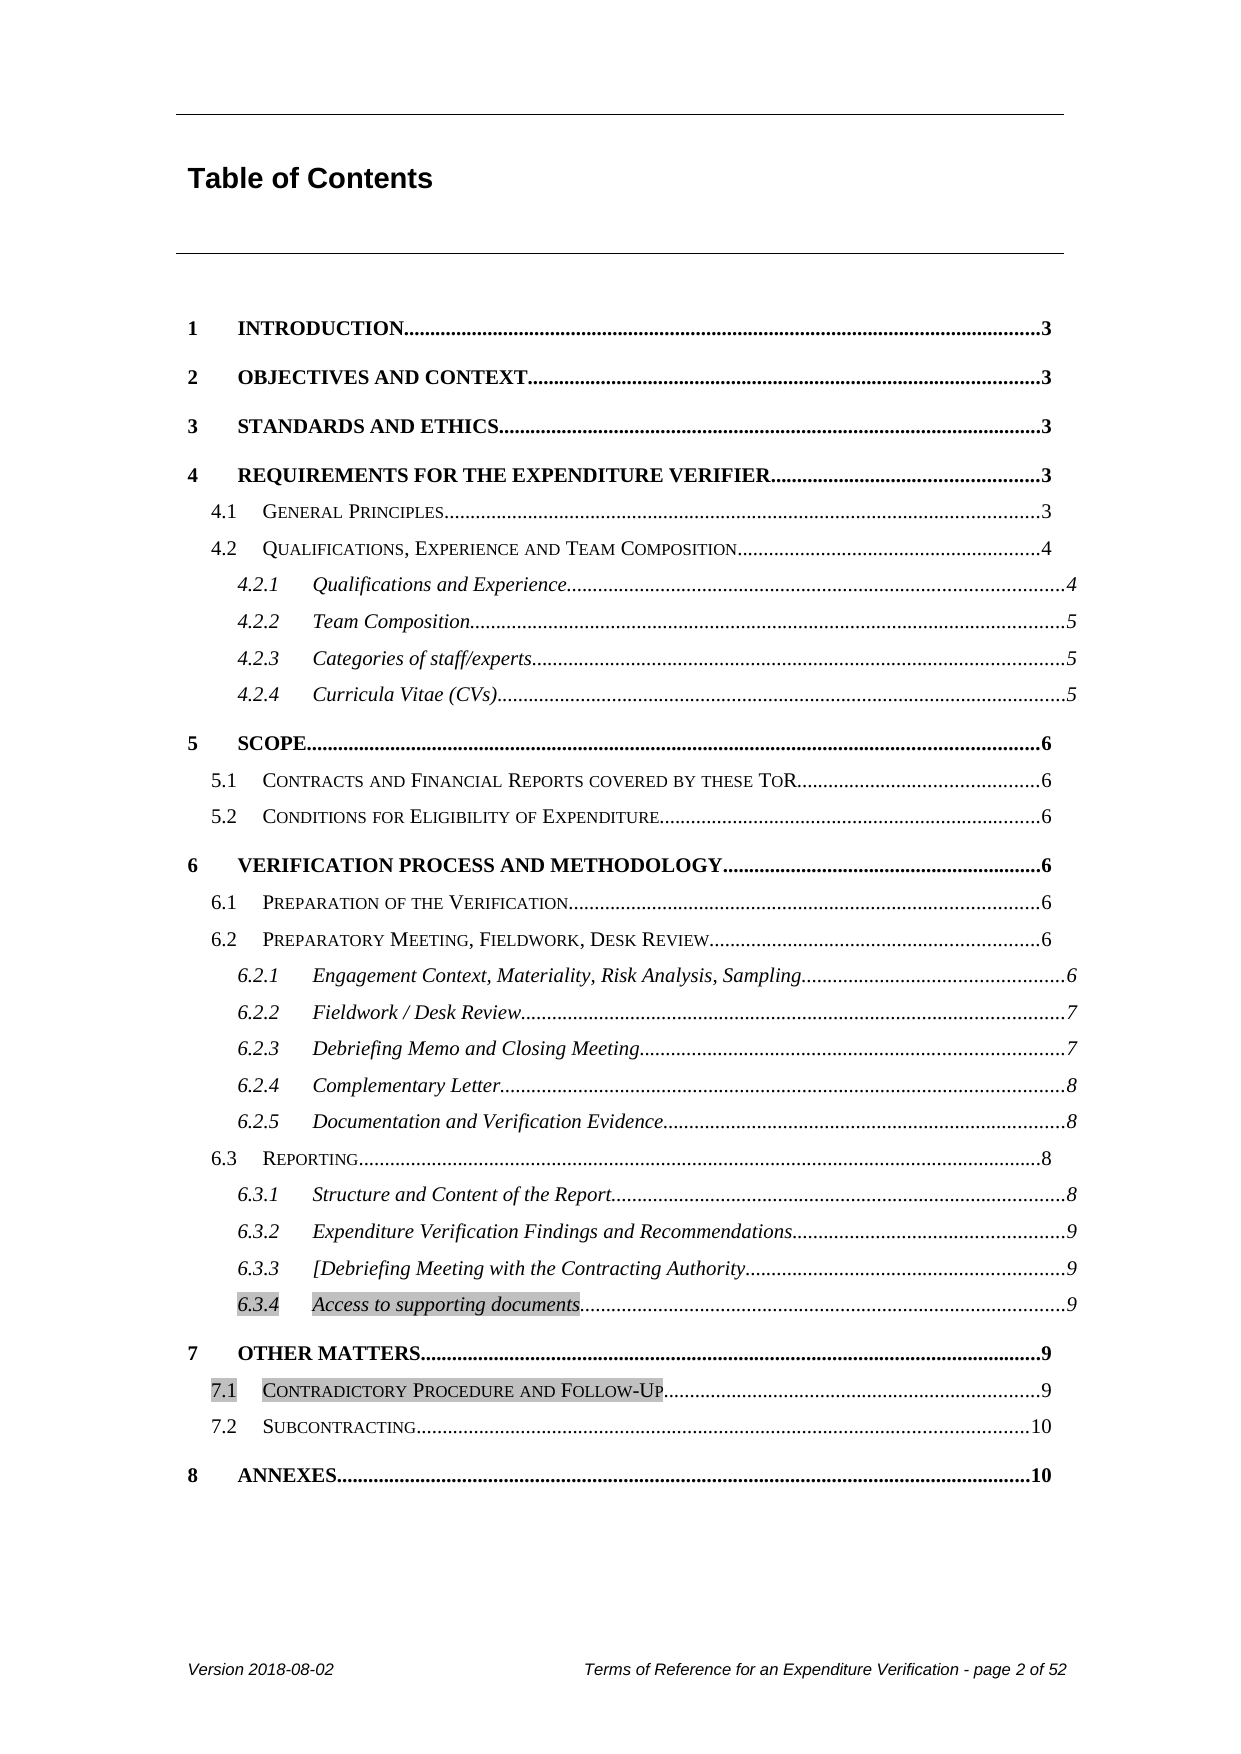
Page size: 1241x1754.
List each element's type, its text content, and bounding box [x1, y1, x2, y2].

table_header Table of Contents [176, 115, 1064, 253]
